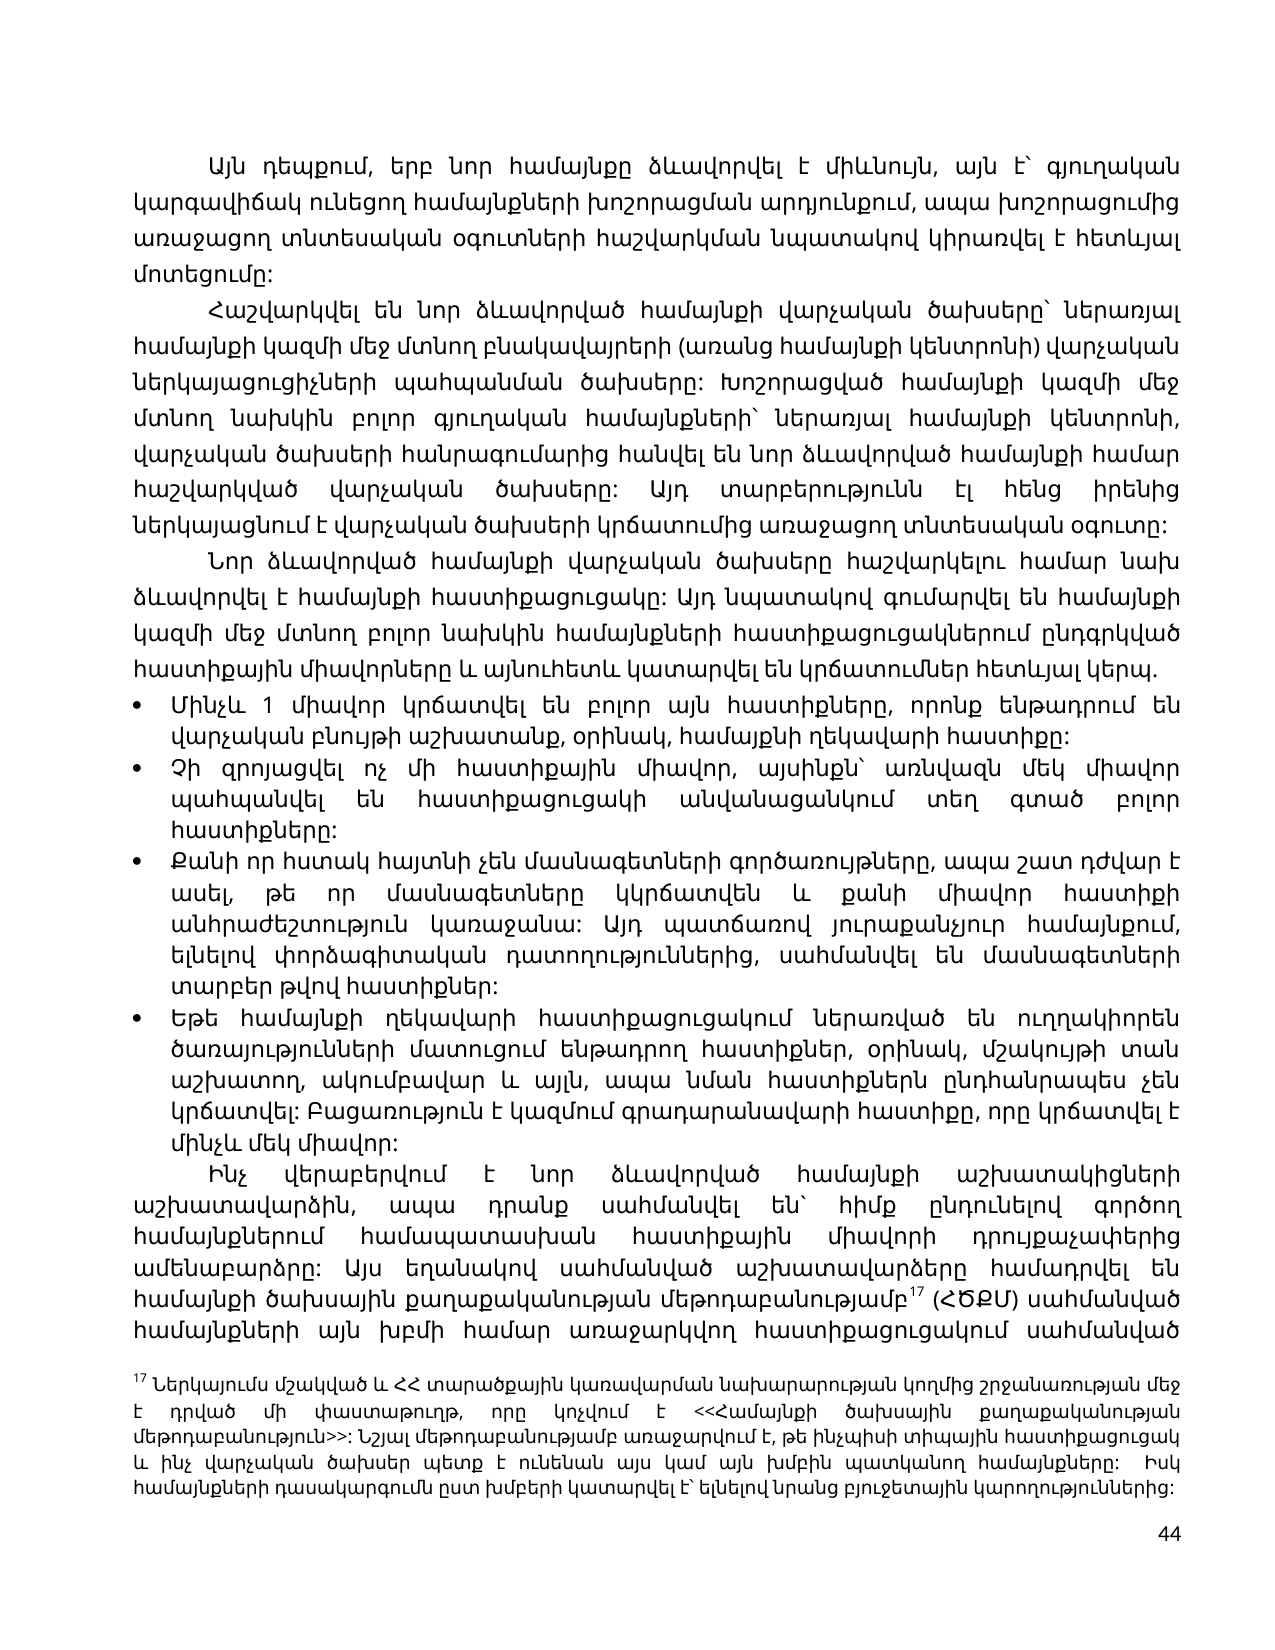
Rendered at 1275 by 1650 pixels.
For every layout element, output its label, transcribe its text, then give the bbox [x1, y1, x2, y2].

list Մինչև 1 միավոր կրճատվել են բոլոր այն հաստիքները, որոնք ենթադրում են վարչական բնույթի աշխատանք, օրինակ, համայքնի ղեկավարի հաստիքը: [133, 689, 1181, 752]
list Քանի որ հստակ հայտնի չեն մասնագետների գործառույթները, ապա շատ դժվար է ասել, թե որ մասնագետները կկրճատվեն և քանի միավոր հաստիքի անհրաժեշտություն կառաջանա: Այդ պատճառով յուրաքանչյուր համայնքում, ելնելով փորձագիտական դատողություններից, սահմանվել են մասնագետների տարբեր թվով հաստիքներ: [133, 845, 1181, 1002]
list Չի զրոյացվել ոչ մի հաստիքային միավոր, այսինքն՝ առնվազն մեկ միավոր պահպանվել են հաստիքացուցակի անվանացանկում տեղ գտած բոլոր հաստիքները: [133, 752, 1181, 845]
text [133, 1158, 1181, 1345]
list Նոր ձևավորված համայնքի վարչական ծախսերը հաշվարկելու համար նախ ձևավորվել է համայնքի հաստիքացուցակը: Այդ նպատակով գումարվել են համայնքի կազմի մեջ մտնող բոլոր նախկին համայնքների հաստիքացուցակներում ընդգրկված հաստիքային միավորները և այնուհետև կատարվել են կրճատումներ հետևյալ կերպ. [133, 545, 1181, 684]
list Հաշվարկվել են նոր ձևավորված համայնքի վարչական ծախսերը՝ ներառյալ համայնքի կազմի մեջ մտնող բնակավայրերի (առանց համայնքի կենտրոնի) վարչական ներկայացուցիչների պահպանման ծախսերը: Խոշորացված համայնքի կազմի մեջ մտնող նախկին բոլոր գյուղական համայնքների՝ ներառյալ համայնքի կենտրոնի, վարչական ծախսերի հանրագումարից հանվել են նոր ձևավորված համայնքի համար հաշվարկված վարչական ծախսերը: Այդ տարբերությունն էլ հենց իրենից ներկայացնում է վարչական ծախսերի կրճատումից առաջացող տնտեսական օգուտը: [133, 294, 1181, 541]
list Եթե համայնքի ղեկավարի հաստիքացուցակում ներառված են ուղղակիորեն ծառայությունների մատուցում ենթադրող հաստիքներ, օրինակ, մշակույթի տան աշխատող, ակումբավար և այլն, ապա նման հաստիքներն ընդհանրապես չեն կրճատվել: Բացառություն է կազմում գրադարանավարի հաստիքը, որը կրճատվել է մինչև մեկ միավոր: [133, 1002, 1181, 1158]
list Այն դեպքում, երբ նոր համայնքը ձևավորվել է միևնույն, այն է՝ գյուղական կարգավիճակ ունեցող համայնքների խոշորացման արդյունքում, ապա խոշորացումից առաջացող տնտեսական օգուտների հաշվարկման նպատակով կիրառվել է հետևյալ մոտեցումը: [133, 150, 1181, 289]
